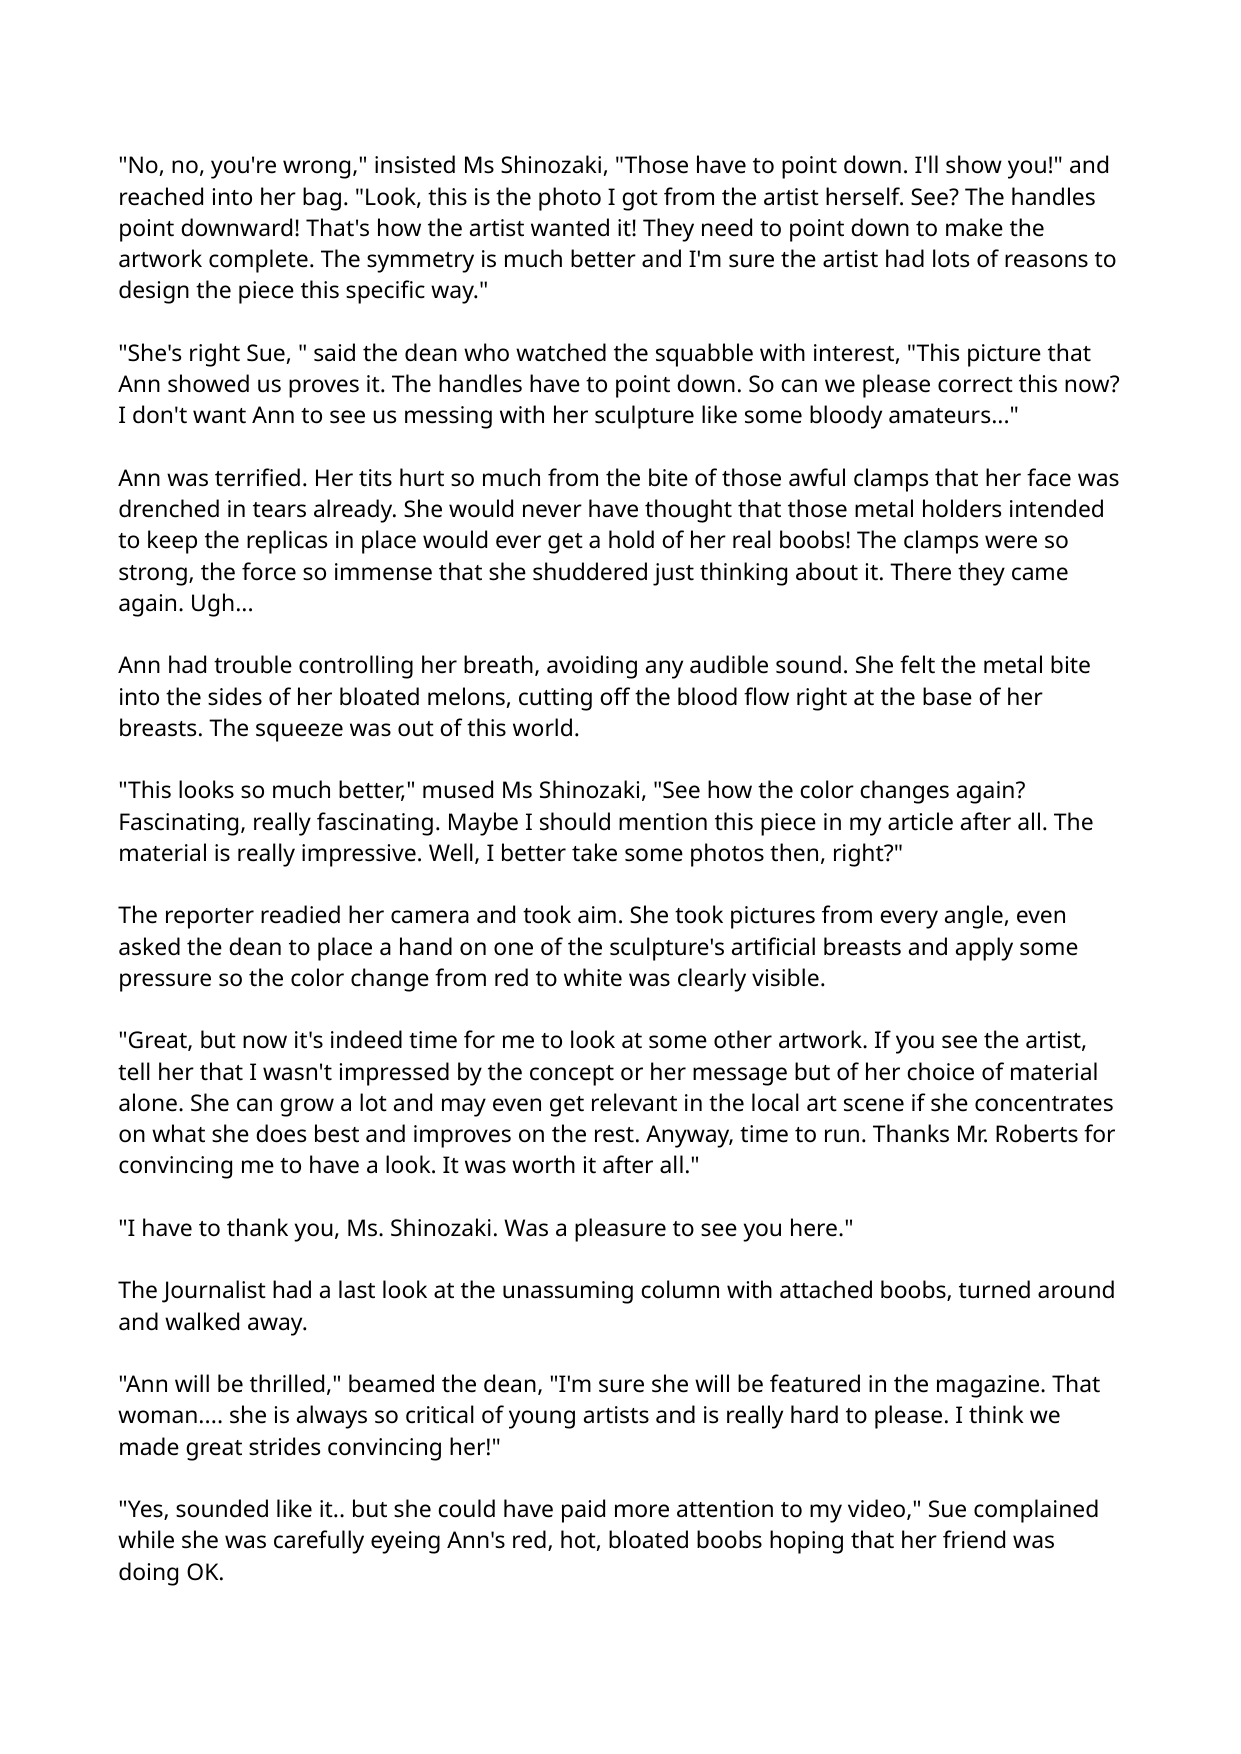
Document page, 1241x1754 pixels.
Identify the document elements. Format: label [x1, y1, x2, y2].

text [118, 118, 1122, 618]
text [118, 649, 1122, 1618]
